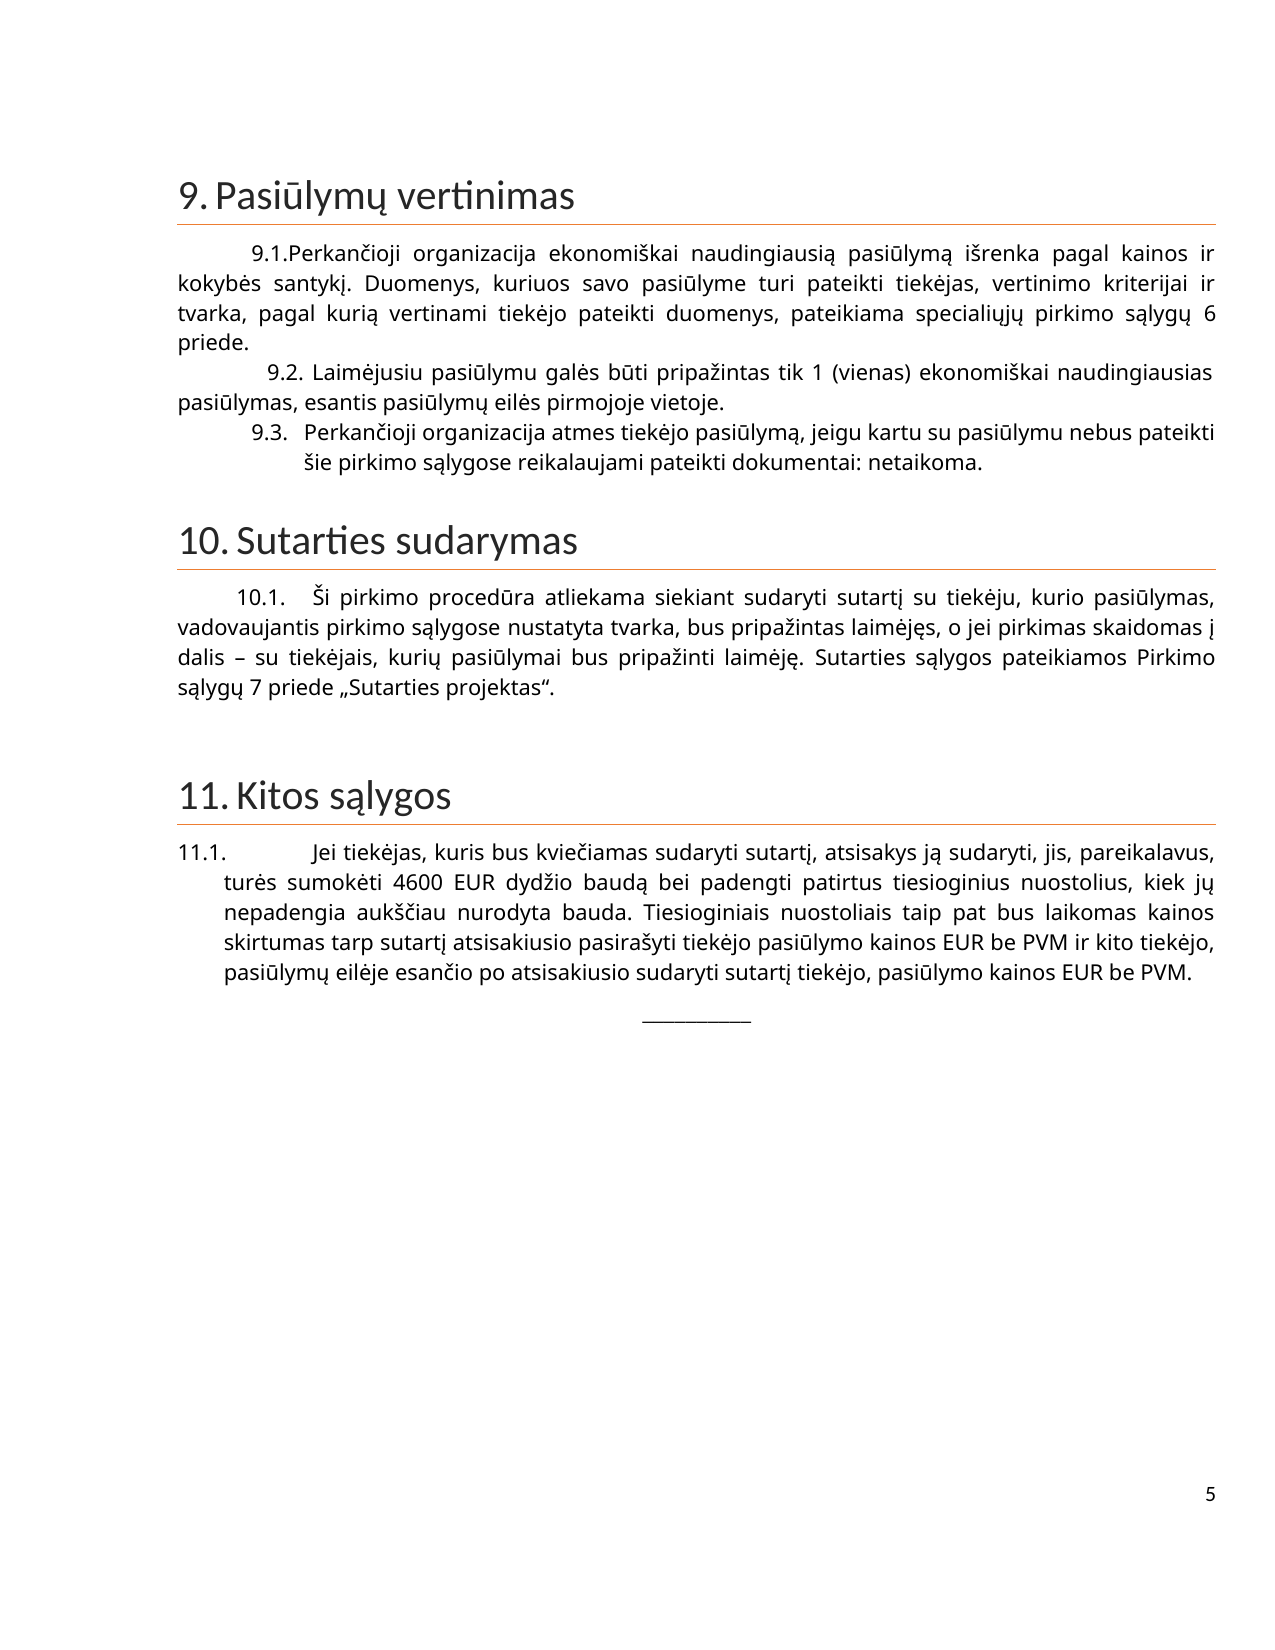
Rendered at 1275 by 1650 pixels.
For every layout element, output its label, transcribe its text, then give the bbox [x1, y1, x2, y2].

subtitle Sutarties sudarymas [177, 514, 1216, 569]
subtitle Kitos sąlygos [177, 769, 1216, 824]
text __________ [177, 999, 1216, 1025]
list 9.2. Laimėjusiu pasiūlymu galės būti pripažintas tik 1 (vienas) ekonomiškai naudingiausias pasiūlymas, esantis pasiūlymų eilės pirmojoje vietoje. [177, 357, 1216, 417]
subtitle Pasiūlymų vertinimas [177, 169, 1216, 224]
list Jei tiekėjas, kuris bus kviečiamas sudaryti sutartį, atsisakys ją sudaryti, jis, pareikalavus, turės sumokėti 4600 EUR dydžio baudą bei padengti patirtus tiesioginius nuostolius, kiek jų nepadengia aukščiau nurodyta bauda. Tiesioginiais nuostoliais taip pat bus laikomas kainos skirtumas tarp sutartį atsisakiusio pasirašyti tiekėjo pasiūlymo kainos EUR be PVM ir kito tiekėjo, pasiūlymų eilėje esančio po atsisakiusio sudaryti sutartį tiekėjo, pasiūlymo kainos EUR be PVM. [177, 837, 1216, 986]
list Perkančioji organizacija atmes tiekėjo pasiūlymą, jeigu kartu su pasiūlymu nebus pateikti šie pirkimo sąlygose reikalaujami pateikti dokumentai: netaikoma. [251, 417, 1216, 476]
text 9.1.Perkančioji organizacija ekonomiškai naudingiausią pasiūlymą išrenka pagal kainos ir kokybės santykį. Duomenys, kuriuos savo pasiūlyme turi pateikti tiekėjas, vertinimo kriterijai ir tvarka, pagal kurią vertinami tiekėjo pateikti duomenys, pateikiama specialiųjų pirkimo sąlygų 6 priede. [177, 238, 1216, 357]
list Ši pirkimo procedūra atliekama siekiant sudaryti sutartį su tiekėju, kurio pasiūlymas, vadovaujantis pirkimo sąlygose nustatyta tvarka, bus pripažintas laimėjęs, o jei pirkimas skaidomas į dalis – su tiekėjais, kurių pasiūlymai bus pripažinti laimėję. Sutarties sąlygos pateikiamos Pirkimo sąlygų 7 priede „Sutarties projektas“. [177, 582, 1216, 701]
